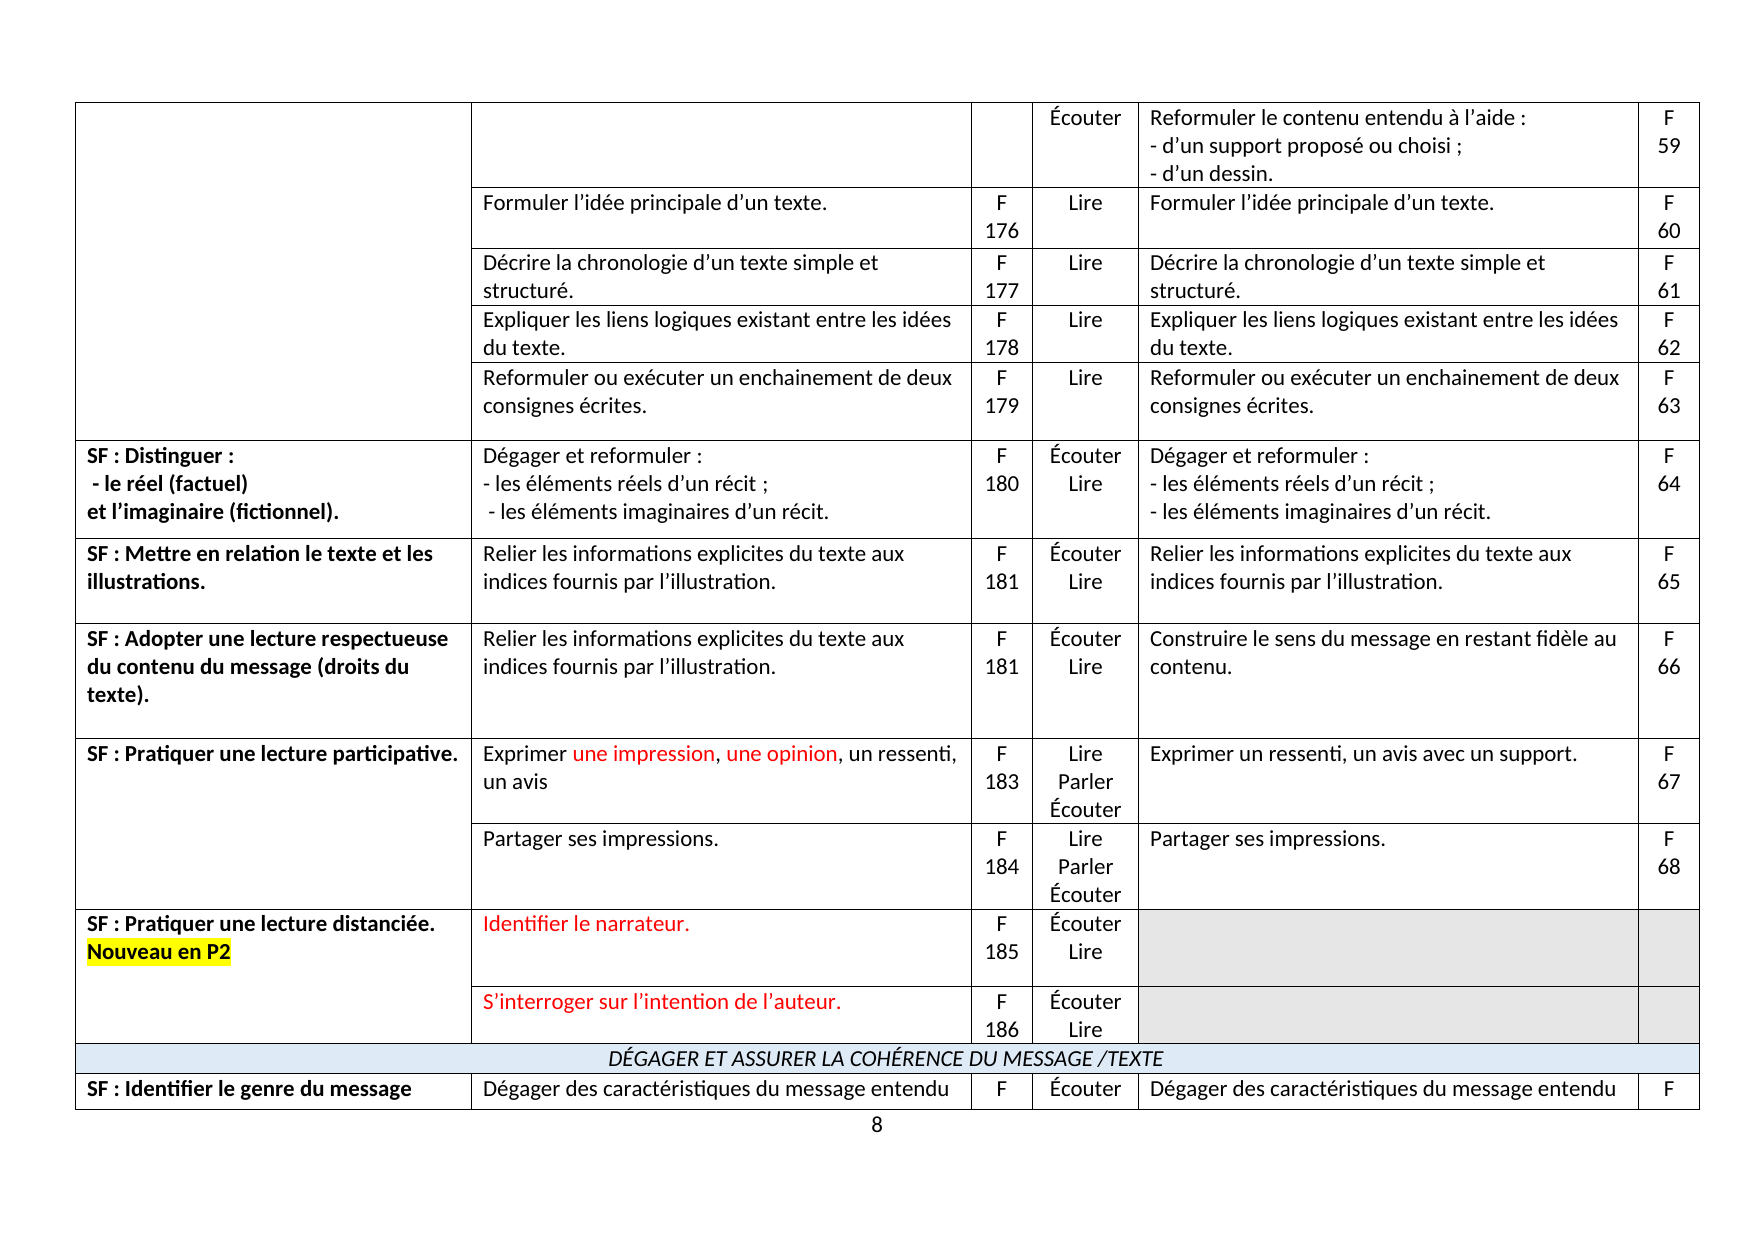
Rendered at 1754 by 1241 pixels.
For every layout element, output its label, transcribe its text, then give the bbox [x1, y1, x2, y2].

table_cell F 65 [1639, 539, 1699, 623]
table_cell Lire [1033, 306, 1138, 362]
table_cell [472, 103, 971, 187]
table_cell F 61 [1639, 249, 1699, 304]
table_cell Exprimer une impression, une opinion, un ressenti, un avis [472, 739, 971, 823]
table_cell Lire [1033, 188, 1138, 247]
table_cell F 177 [972, 249, 1032, 304]
table_cell DÉGAGER ET ASSURER LA COHÉRENCE DU MESSAGE /TEXTE [76, 1044, 1699, 1073]
table_cell Lire Parler Écouter [1033, 824, 1138, 908]
table_cell Formuler l’idée principale d’un texte. [1139, 188, 1638, 247]
table_cell Écouter Lire [1033, 910, 1138, 986]
table_cell Écouter [1033, 103, 1138, 187]
table_cell F 69 [1639, 1074, 1699, 1109]
table_cell Relier les informations explicites du texte aux indices fournis par l’illustration. [1139, 539, 1638, 623]
table_cell Relier les informations explicites du texte aux indices fournis par l’illustration. [472, 539, 971, 623]
table_cell Relier les informations explicites du texte aux indices fournis par l’illustration. [472, 624, 971, 738]
table_cell Identifier le narrateur. [472, 910, 971, 986]
table_cell Écouter Lire [1033, 987, 1138, 1043]
table_cell Dégager et reformuler : - les éléments réels d’un récit ; - les éléments imaginaires d’un récit. [1139, 441, 1638, 538]
table_cell SF : Mettre en relation le texte et les illustrations. [76, 539, 471, 623]
table_cell [1139, 910, 1638, 986]
table_cell Partager ses impressions. [1139, 824, 1638, 908]
table_cell F 60 [1639, 188, 1699, 247]
table_cell F 59 [1639, 103, 1699, 187]
table_cell Formuler l’idée principale d’un texte. [472, 188, 971, 247]
table_cell Expliquer les liens logiques existant entre les idées du texte. [1139, 306, 1638, 362]
table_cell Reformuler le contenu entendu à l’aide : - d’un support proposé ou choisi ; - d’un dessin. [1139, 103, 1638, 187]
table_cell F 176 [972, 188, 1032, 247]
table_cell F 62 [1639, 306, 1699, 362]
table_cell [1639, 987, 1699, 1043]
table_cell Lire [1033, 249, 1138, 304]
table_cell [1139, 987, 1638, 1043]
table_cell Dégager et reformuler : - les éléments réels d’un récit ; - les éléments imaginaires d’un récit. [472, 441, 971, 538]
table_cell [472, 1074, 971, 1109]
table_cell Écouter Lire [1033, 441, 1138, 538]
table_cell Reformuler ou exécuter un enchainement de deux consignes écrites. [1139, 363, 1638, 440]
table_cell Partager ses impressions. [472, 824, 971, 908]
table_cell F 67 [1639, 739, 1699, 823]
table_cell [972, 103, 1032, 187]
table_cell S’interroger sur l’intention de l’auteur. [472, 987, 971, 1043]
table_cell SF : Pratiquer une lecture participative. [76, 739, 471, 908]
table_cell F 187 [972, 1074, 1032, 1109]
table_cell F 68 [1639, 824, 1699, 908]
table_cell F 183 [972, 739, 1032, 823]
table_cell [1639, 910, 1699, 986]
table_cell F 186 [972, 987, 1032, 1043]
table_cell Écouter Lire [1033, 539, 1138, 623]
table_cell F 180 [972, 441, 1032, 538]
table_cell F 181 [972, 624, 1032, 738]
table_cell F 184 [972, 824, 1032, 908]
table_cell Lire Parler Écouter [1033, 739, 1138, 823]
table_cell Expliquer les liens logiques existant entre les idées du texte. [472, 306, 971, 362]
table_cell F 179 [972, 363, 1032, 440]
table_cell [76, 1074, 471, 1109]
table_cell SF : Pratiquer une lecture distanciée. Nouveau en P2 [76, 910, 471, 1043]
table_cell Décrire la chronologie d’un texte simple et structuré. [1139, 249, 1638, 304]
table_cell F 181 [972, 539, 1032, 623]
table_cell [1139, 1074, 1638, 1109]
table_cell Lire [1033, 363, 1138, 440]
table_cell Décrire la chronologie d’un texte simple et structuré. [472, 249, 971, 304]
table_cell SF : Adopter une lecture respectueuse du contenu du message (droits du texte). [76, 624, 471, 738]
table_cell Reformuler ou exécuter un enchainement de deux consignes écrites. [472, 363, 971, 440]
table_cell F 66 [1639, 624, 1699, 738]
table_cell SF : Distinguer : - le réel (factuel) et l’imaginaire (fictionnel). [76, 441, 471, 538]
table_cell Exprimer un ressenti, un avis avec un support. [1139, 739, 1638, 823]
table_cell Écouter Lire [1033, 624, 1138, 738]
table_cell F 64 [1639, 441, 1699, 538]
table_cell Écouter [1033, 1074, 1138, 1109]
table_cell Construire le sens du message en restant fidèle au contenu. [1139, 624, 1638, 738]
table_cell F 63 [1639, 363, 1699, 440]
table_cell F 185 [972, 910, 1032, 986]
